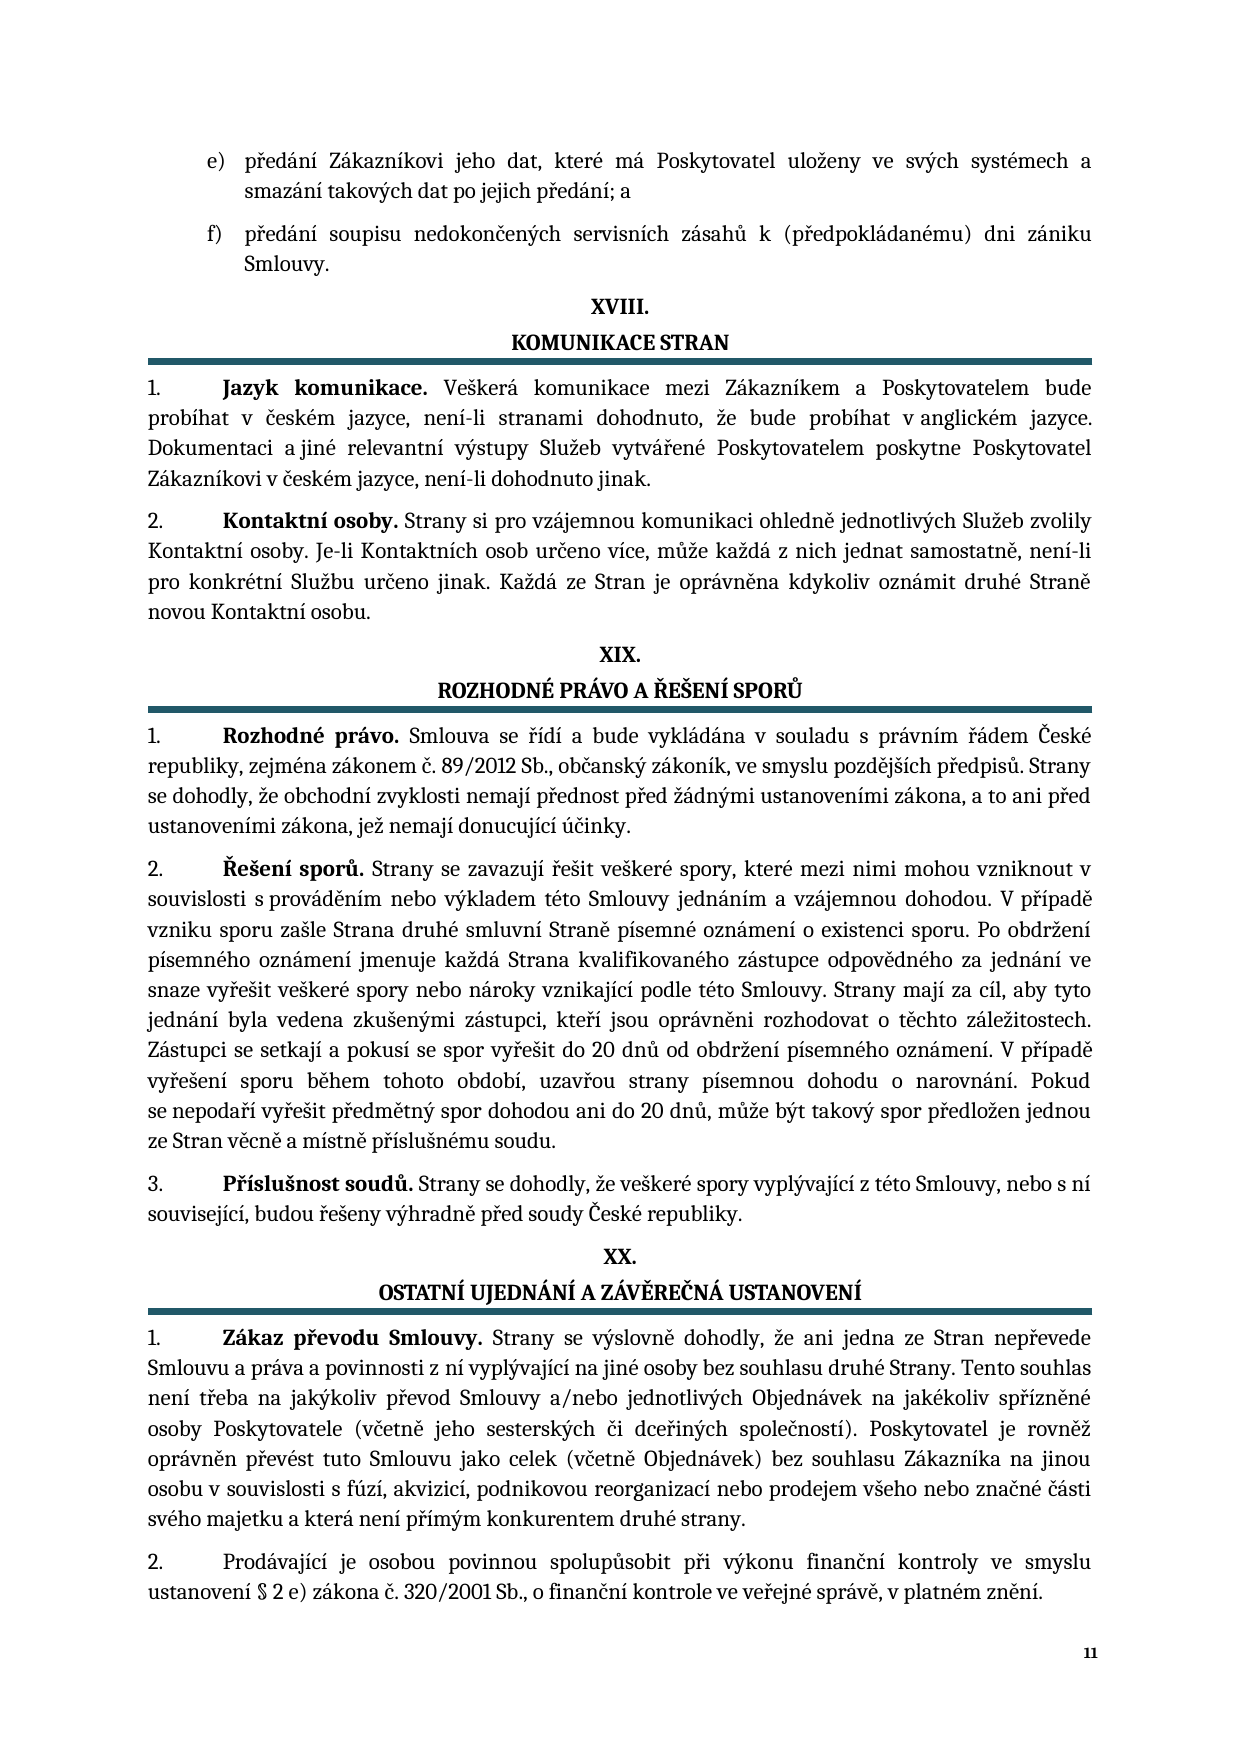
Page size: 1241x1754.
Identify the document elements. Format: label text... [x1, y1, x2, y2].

subtitle XIX. [148, 641, 1092, 668]
subtitle Kontaktní osoby. Strany si pro vzájemnou komunikaci ohledně jednotlivých Služeb zvolily Kontaktní osoby. Je-li Kontaktních osob určeno více, může každá z nich jednat samostatně, není-li pro konkrétní Službu určeno jinak. Každá ze Stran je oprávněna kdykoliv oznámit druhé Straně novou Kontaktní osobu. [148, 508, 1092, 625]
subtitle Řešení sporů. Strany se zavazují řešit veškeré spory, které mezi nimi mohou vzniknout v souvislosti s prováděním nebo výkladem této Smlouvy jednáním a vzájemnou dohodou. V případě vzniku sporu zašle Strana druhé smluvní Straně písemné oznámení o existenci sporu. Po obdržení písemného oznámení jmenuje každá Strana kvalifikovaného zástupce odpovědného za jednání ve snaze vyřešit veškeré spory nebo nároky vznikající podle této Smlouvy. Strany mají za cíl, aby tyto jednání byla vedena zkušenými zástupci, kteří jsou oprávněni rozhodovat o těchto záležitostech. Zástupci se setkají a pokusí se spor vyřešit do 20 dnů od obdržení písemného oznámení. V případě vyřešení sporu během tohoto období, uzavřou strany písemnou dohodu o narovnání. Pokud se nepodaří vyřešit předmětný spor dohodou ani do 20 dnů, může být takový spor předložen jednou ze Stran věcně a místně příslušnému soudu. [148, 856, 1092, 1154]
subtitle KOMUNIKACE STRAN [148, 330, 1092, 358]
subtitle ROZHODNÉ PRÁVO A ŘEŠENÍ SPORŮ [148, 678, 1092, 706]
subtitle OSTATNÍ UJEDNÁNÍ A ZÁVĚREČNÁ USTANOVENÍ [148, 1280, 1092, 1308]
subtitle Rozhodné právo. Smlouva se řídí a bude vykládána v souladu s právním řádem České republiky, zejména zákonem č. 89/2012 Sb., občanský zákoník, ve smyslu pozdějších předpisů. Strany se dohodly, že obchodní zvyklosti nemají přednost před žádnými ustanoveními zákona, a to ani před ustanoveními zákona, jež nemají donucující účinky. [148, 723, 1092, 840]
list předání Zákazníkovi jeho dat, které má Poskytovatel uloženy ve svých systémech a smazání takových dat po jejich předání; a [207, 148, 1092, 204]
list předání soupisu nedokončených servisních zásahů k (předpokládanému) dni zániku Smlouvy. [207, 221, 1092, 277]
subtitle Prodávající je osobou povinnou spolupůsobit při výkonu finanční kontroly ve smyslu ustanovení § 2 e) zákona č. 320/2001 Sb., o finanční kontrole ve veřejné správě, v platném znění. [148, 1549, 1092, 1605]
subtitle Příslušnost soudů. Strany se dohodly, že veškeré spory vyplývající z této Smlouvy, nebo s ní související, budou řešeny výhradně před soudy České republiky. [148, 1171, 1092, 1227]
subtitle Jazyk komunikace. Veškerá komunikace mezi Zákazníkem a Poskytovatelem bude probíhat v českém jazyce, není-li stranami dohodnuto, že bude probíhat v anglickém jazyce. Dokumentaci a jiné relevantní výstupy Služeb vytvářené Poskytovatelem poskytne Poskytovatel Zákazníkovi v českém jazyce, není-li dohodnuto jinak. [148, 375, 1092, 492]
subtitle Zákaz převodu Smlouvy. Strany se výslovně dohodly, že ani jedna ze Stran nepřevede Smlouvu a práva a povinnosti z ní vyplývající na jiné osoby bez souhlasu druhé Strany. Tento souhlas není třeba na jakýkoliv převod Smlouvy a/nebo jednotlivých Objednávek na jakékoliv spřízněné osoby Poskytovatele (včetně jeho sesterských či dceřiných společností). Poskytovatel je rovněž oprávněn převést tuto Smlouvu jako celek (včetně Objednávek) bez souhlasu Zákazníka na jinou osobu v souvislosti s fúzí, akvizicí, podnikovou reorganizací nebo prodejem všeho nebo značné části svého majetku a která není přímým konkurentem druhé strany. [148, 1325, 1092, 1532]
subtitle XX. [148, 1243, 1092, 1270]
subtitle XVIII. [148, 293, 1092, 320]
